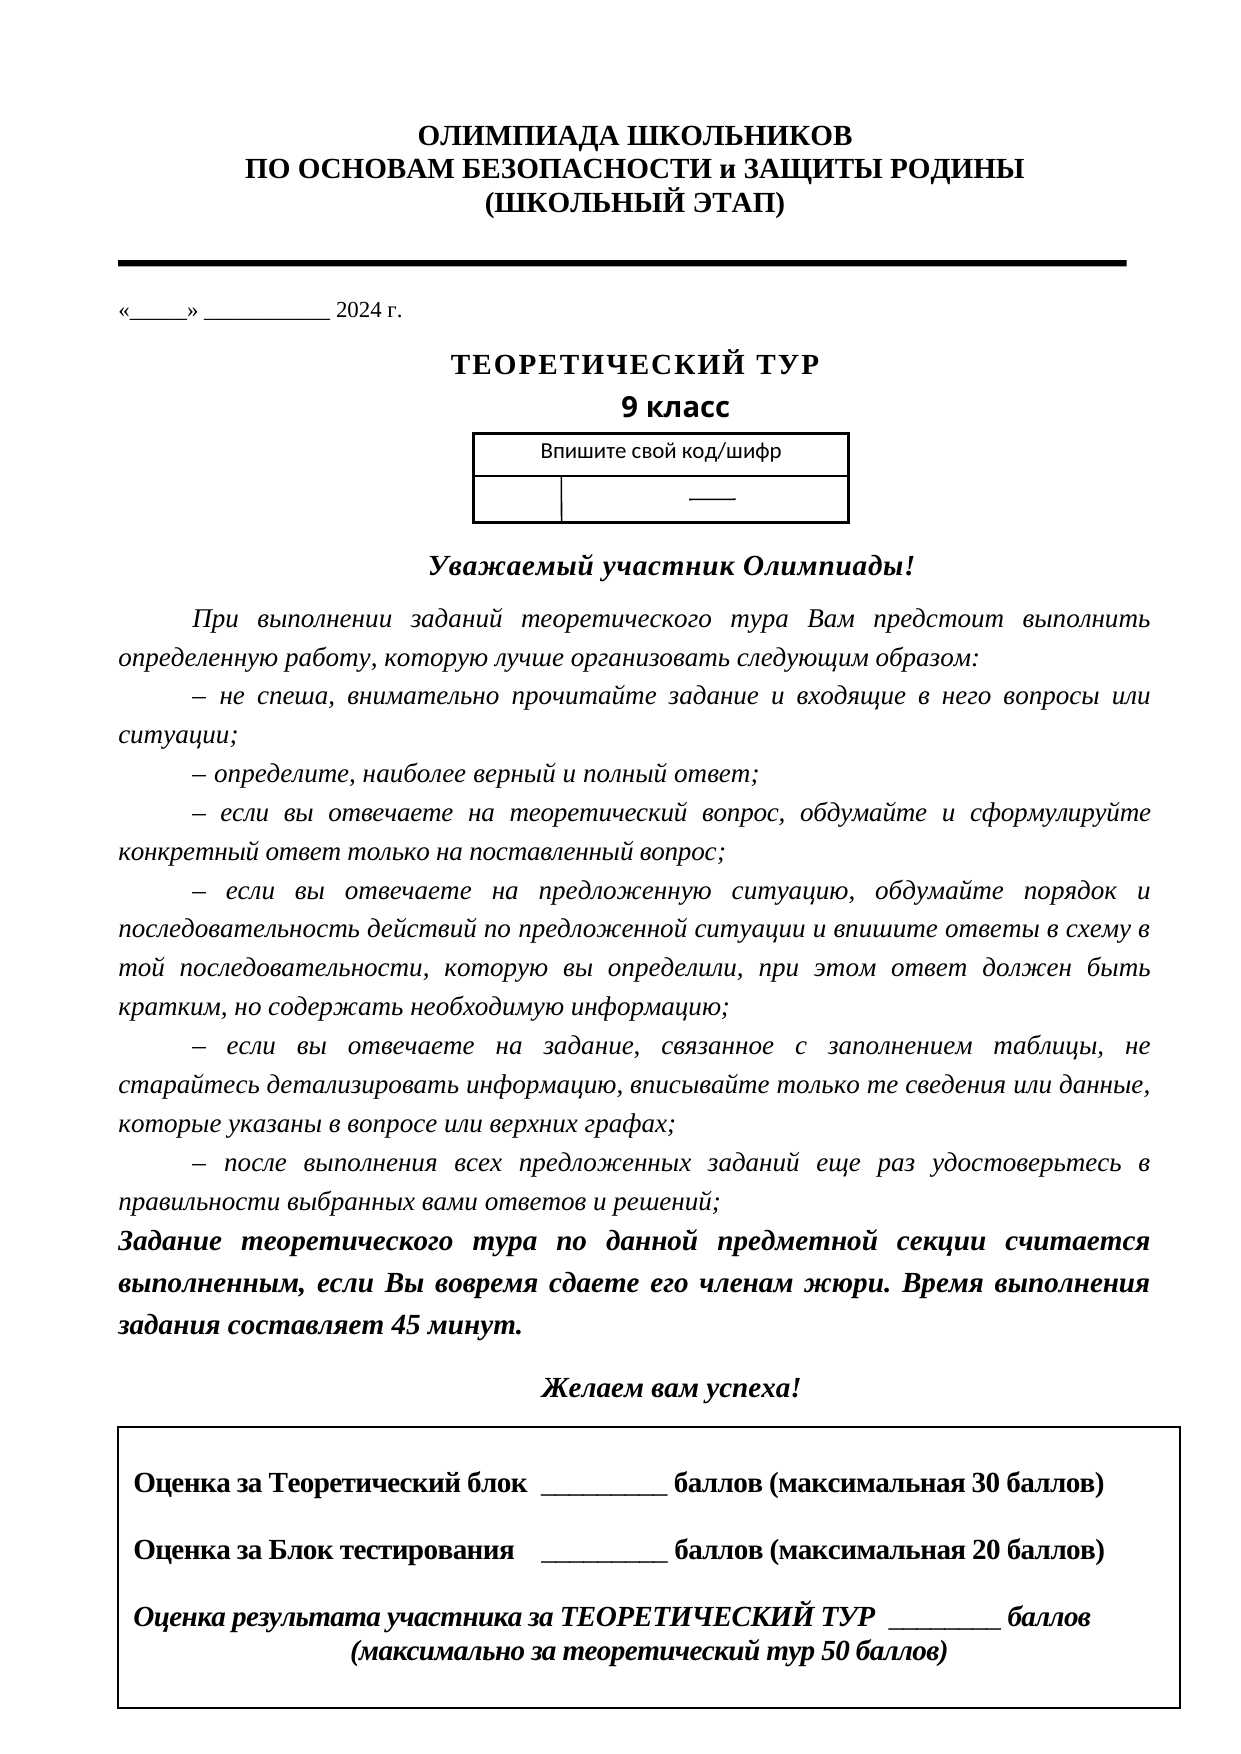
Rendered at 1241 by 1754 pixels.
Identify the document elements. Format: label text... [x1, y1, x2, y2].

text Уважаемый участник Олимпиады! [118, 548, 1152, 581]
text ПО ОСНОВАМ БЕЗОПАСНОСТИ и ЗАЩИТЫ РОДИНЫ [118, 152, 1152, 185]
text – если вы отвечаете на задание, связанное с заполнением таблицы, не старайтесь детализировать информацию, вписывайте только те сведения или данные, которые указаны в вопросе или верхних графах; [118, 1029, 1152, 1138]
text Желаем вам успеха! [118, 1370, 1152, 1403]
text 9 класс [118, 386, 1152, 426]
text – если вы отвечаете на предложенную ситуацию, обдумайте порядок и последовательность действий по предложенной ситуации и впишите ответы в схему в той последовательности, которую вы определили, при этом ответ должен быть кратким, но содержать необходимую информацию; [118, 874, 1152, 1021]
text – определите, наиболее верный и полный ответ; [118, 757, 1152, 788]
text – не спеша, внимательно прочитайте задание и входящие в него вопросы или ситуации; [118, 679, 1152, 749]
text ТЕОРЕТИЧЕСКИЙ ТУР [118, 347, 1152, 381]
text – если вы отвечаете на теоретический вопрос, обдумайте и сформулируйте конкретный ответ только на поставленный вопрос; [118, 796, 1152, 866]
text Задание теоретического тура по данной предметной секции считается выполненным, если Вы вовремя сдаете его членам жюри. Время выполнения задания составляет 45 минут. [118, 1223, 1152, 1341]
text (ШКОЛЬНЫЙ ЭТАП) [118, 185, 1152, 219]
text «_____» ___________ 2024 г. [118, 296, 1152, 323]
text – после выполнения всех предложенных заданий еще раз удостоверьтесь в правильности выбранных вами ответов и решений; [118, 1146, 1152, 1216]
text ОЛИМПИАДА ШКОЛЬНИКОВ [118, 118, 1152, 152]
text При выполнении заданий теоретического тура Вам предстоит выполнить определенную работу, которую лучше организовать следующим образом: [118, 602, 1152, 672]
